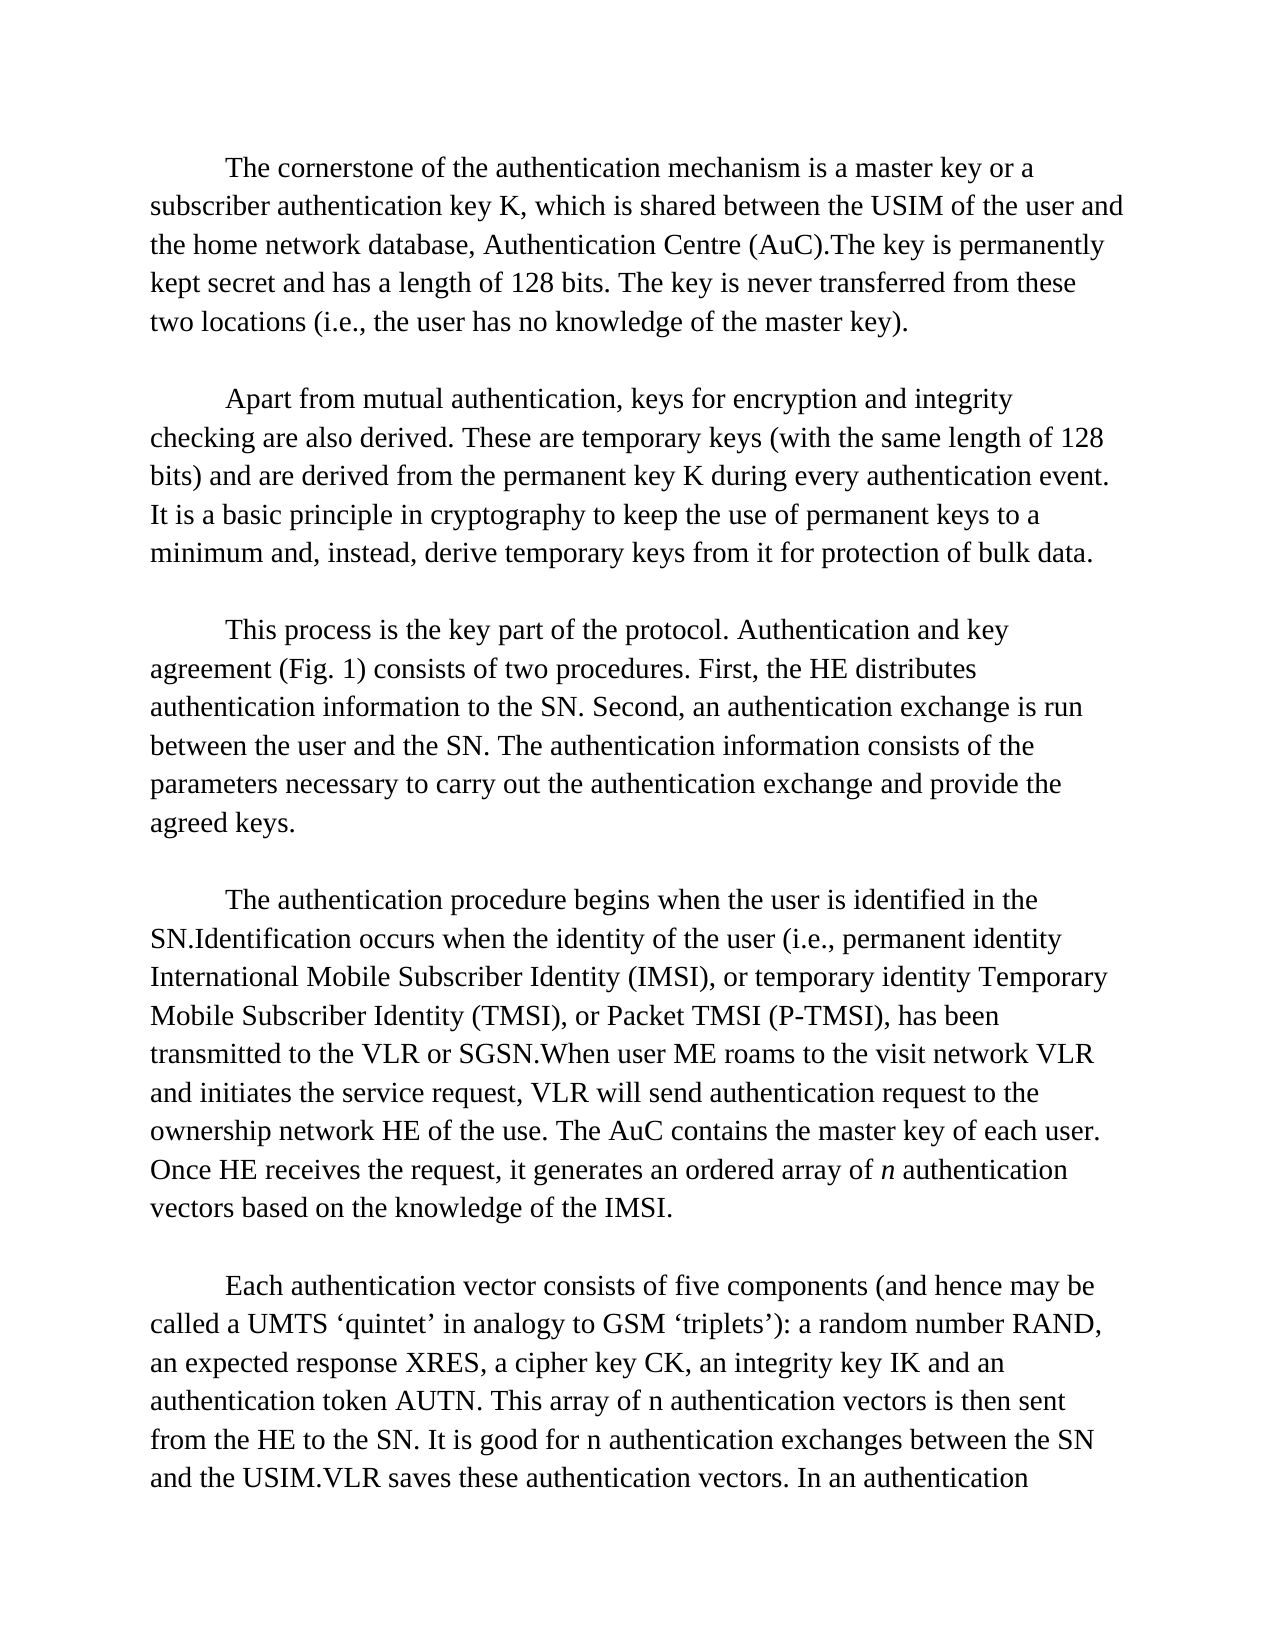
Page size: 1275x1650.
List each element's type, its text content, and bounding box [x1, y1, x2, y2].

text Apart from mutual authentication, keys for encryption and integrity checking are also derived. These are temporary keys (with the same length of 128 bits) and are derived from the permanent key K during every authentication event. It is a basic principle in cryptography to keep the use of permanent keys to a minimum and, instead, derive temporary keys from it for protection of bulk data. [150, 381, 1125, 569]
text The cornerstone of the authentication mechanism is a master key or a subscriber authentication key K, which is shared between the USIM of the user and the home network database, Authentication Centre (AuC).The key is permanently kept secret and has a length of 128 bits. The key is never transferred from these two locations (i.e., the user has no knowledge of the master key). [150, 150, 1125, 338]
text This process is the key part of the protocol. Authentication and key agreement (Fig. 1) consists of two procedures. First, the HE distributes authentication information to the SN. Second, an authentication exchange is run between the user and the SN. The authentication information consists of the parameters necessary to carry out the authentication exchange and provide the agreed keys. [150, 612, 1125, 839]
text The authentication procedure begins when the user is identified in the SN.Identification occurs when the identity of the user (i.e., permanent identity International Mobile Subscriber Identity (IMSI), or temporary identity Temporary Mobile Subscriber Identity (TMSI), or Packet TMSI (P-TMSI), has been transmitted to the VLR or SGSN.When user ME roams to the visit network VLR and initiates the service request, VLR will send authentication request to the ownership network HE of the use. The AuC contains the master key of each user. Once HE receives the request, it generates an ordered array of n authentication vectors based on the knowledge of the IMSI. [150, 882, 1125, 1224]
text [150, 1268, 1125, 1494]
